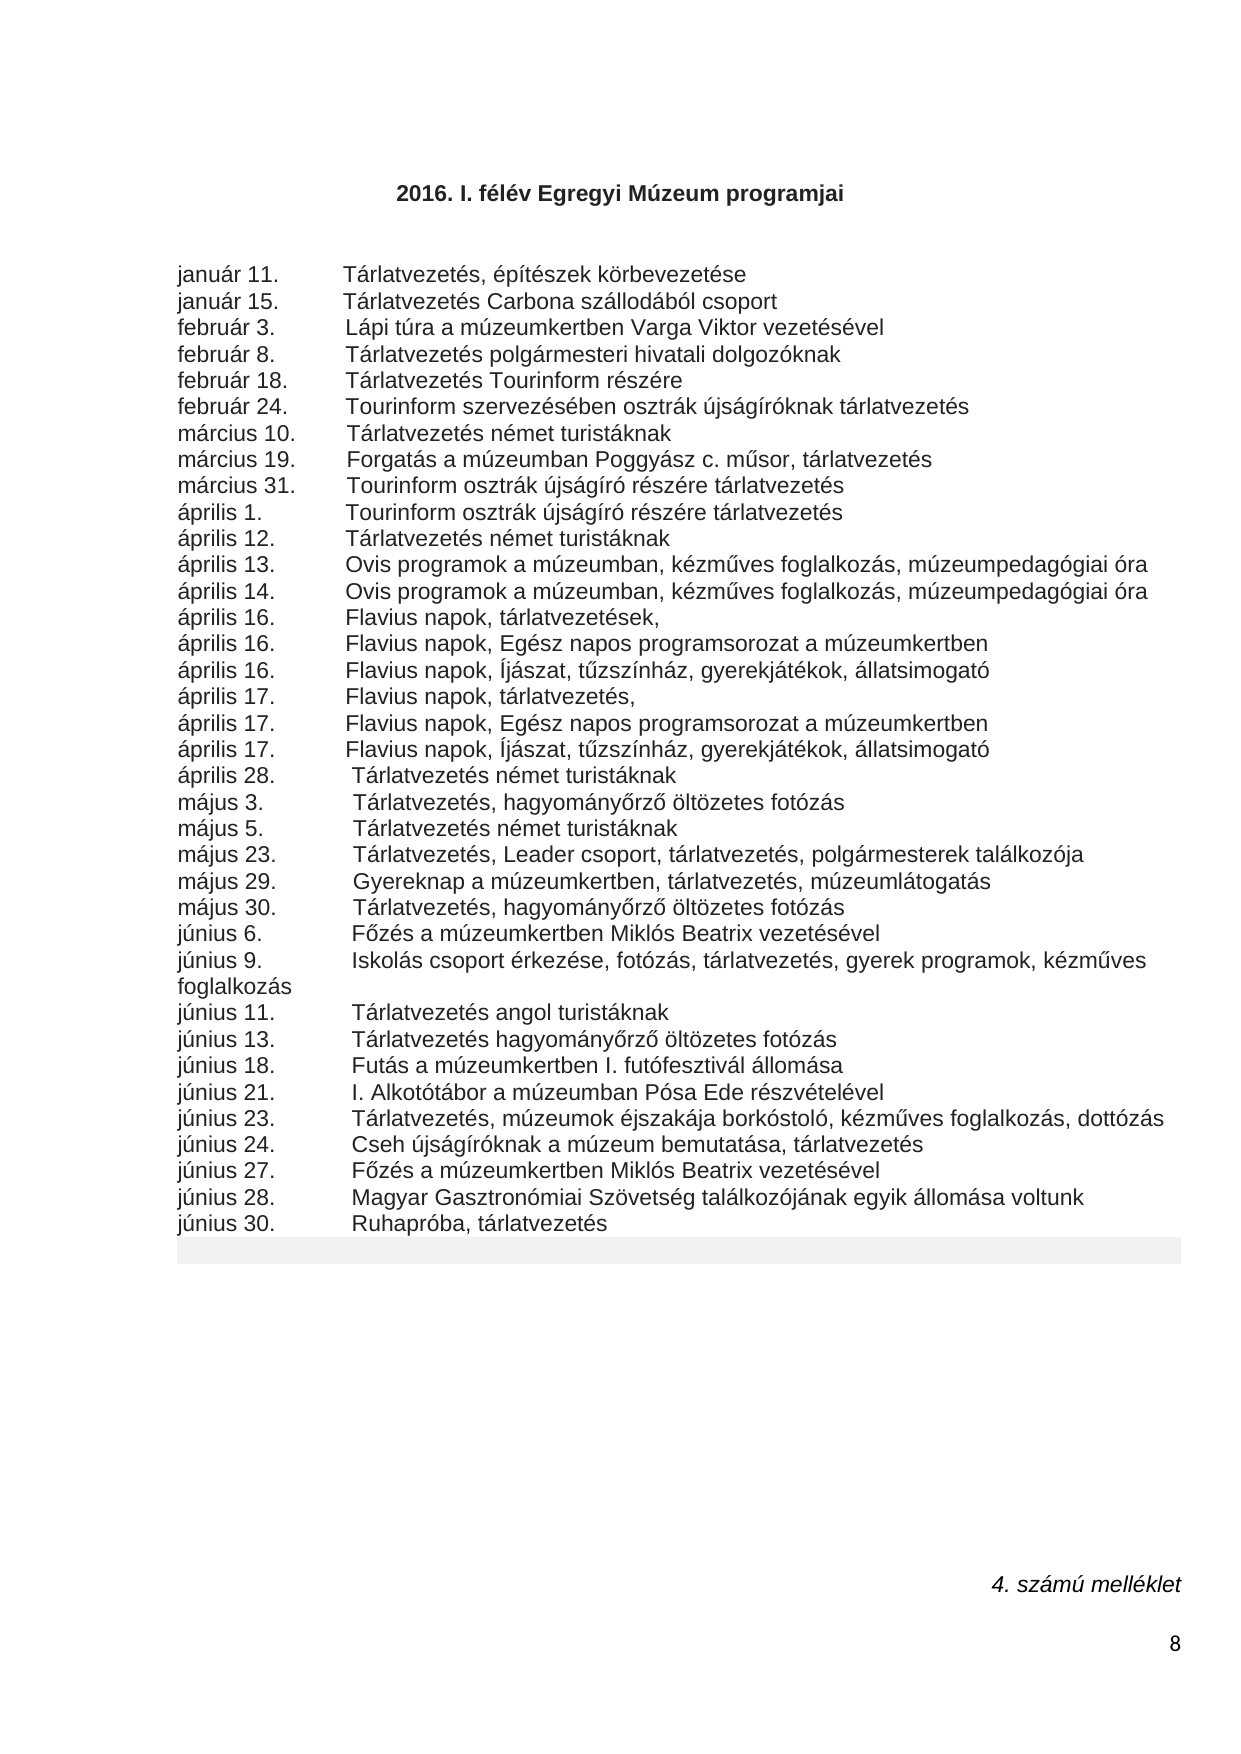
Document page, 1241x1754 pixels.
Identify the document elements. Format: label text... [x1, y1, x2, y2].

text március 10. Tárlatvezetés német turistáknak [177, 419, 1181, 446]
text április 12. Tárlatvezetés német turistáknak [177, 525, 1181, 551]
text április 17. Flavius napok, Egész napos programsorozat a múzeumkertben [177, 709, 1181, 736]
text április 13. Ovis programok a múzeumban, kézműves foglalkozás, múzeumpedagógiai óra [177, 551, 1181, 578]
text június 6. Főzés a múzeumkertben Miklós Beatrix vezetésével [177, 920, 1181, 947]
text 4. számú melléklet [59, 1571, 1181, 1598]
text május 30. Tárlatvezetés, hagyományőrző öltözetes fotózás [177, 894, 1181, 920]
text június 21. I. Alkotótábor a múzeumban Pósa Ede részvételével [177, 1078, 1181, 1105]
text április 14. Ovis programok a múzeumban, kézműves foglalkozás, múzeumpedagógiai óra [177, 578, 1181, 604]
text január 11. Tárlatvezetés, építészek körbevezetése [177, 261, 1181, 288]
text április 28. Tárlatvezetés német turistáknak [177, 762, 1181, 788]
text január 15. Tárlatvezetés Carbona szállodából csoport [177, 288, 1181, 314]
text április 1. Tourinform osztrák újságíró részére tárlatvezetés [177, 499, 1181, 525]
text február 8. Tárlatvezetés polgármesteri hivatali dolgozóknak [177, 341, 1181, 367]
text április 16. Flavius napok, Íjászat, tűzszínház, gyerekjátékok, állatsimogató [177, 657, 1181, 683]
text június 18. Futás a múzeumkertben I. futófesztivál állomása [177, 1052, 1181, 1078]
text június 28. Magyar Gasztronómiai Szövetség találkozójának egyik állomása voltunk [177, 1184, 1181, 1210]
text június 30. Ruhapróba, tárlatvezetés [177, 1210, 1181, 1237]
text június 9. Iskolás csoport érkezése, fotózás, tárlatvezetés, gyerek programok, kézműves foglalkozás [177, 947, 1181, 999]
text március 19. Forgatás a múzeumban Poggyász c. műsor, tárlatvezetés [177, 446, 1181, 472]
text április 16. Flavius napok, tárlatvezetések, [177, 604, 1181, 630]
text február 3. Lápi túra a múzeumkertben Varga Viktor vezetésével [177, 314, 1181, 341]
text április 17. Flavius napok, Íjászat, tűzszínház, gyerekjátékok, állatsimogató [177, 736, 1181, 762]
text május 3. Tárlatvezetés, hagyományőrző öltözetes fotózás [177, 788, 1181, 815]
text május 5. Tárlatvezetés német turistáknak [177, 815, 1181, 841]
text 2016. I. félév Egregyi Múzeum programjai [59, 179, 1181, 206]
text június 23. Tárlatvezetés, múzeumok éjszakája borkóstoló, kézműves foglalkozás, dottózás [177, 1105, 1181, 1131]
text március 31. Tourinform osztrák újságíró részére tárlatvezetés [177, 472, 1181, 499]
text május 23. Tárlatvezetés, Leader csoport, tárlatvezetés, polgármesterek találkozója [177, 841, 1181, 868]
text június 27. Főzés a múzeumkertben Miklós Beatrix vezetésével [177, 1157, 1181, 1184]
text június 13. Tárlatvezetés hagyományőrző öltözetes fotózás [177, 1026, 1181, 1052]
text június 11. Tárlatvezetés angol turistáknak [177, 999, 1181, 1026]
text február 24. Tourinform szervezésében osztrák újságíróknak tárlatvezetés [177, 393, 1181, 419]
text június 24. Cseh újságíróknak a múzeum bemutatása, tárlatvezetés [177, 1131, 1181, 1157]
text február 18. Tárlatvezetés Tourinform részére [177, 367, 1181, 393]
text április 17. Flavius napok, tárlatvezetés, [177, 683, 1181, 709]
text május 29. Gyereknap a múzeumkertben, tárlatvezetés, múzeumlátogatás [177, 868, 1181, 894]
text április 16. Flavius napok, Egész napos programsorozat a múzeumkertben [177, 630, 1181, 657]
